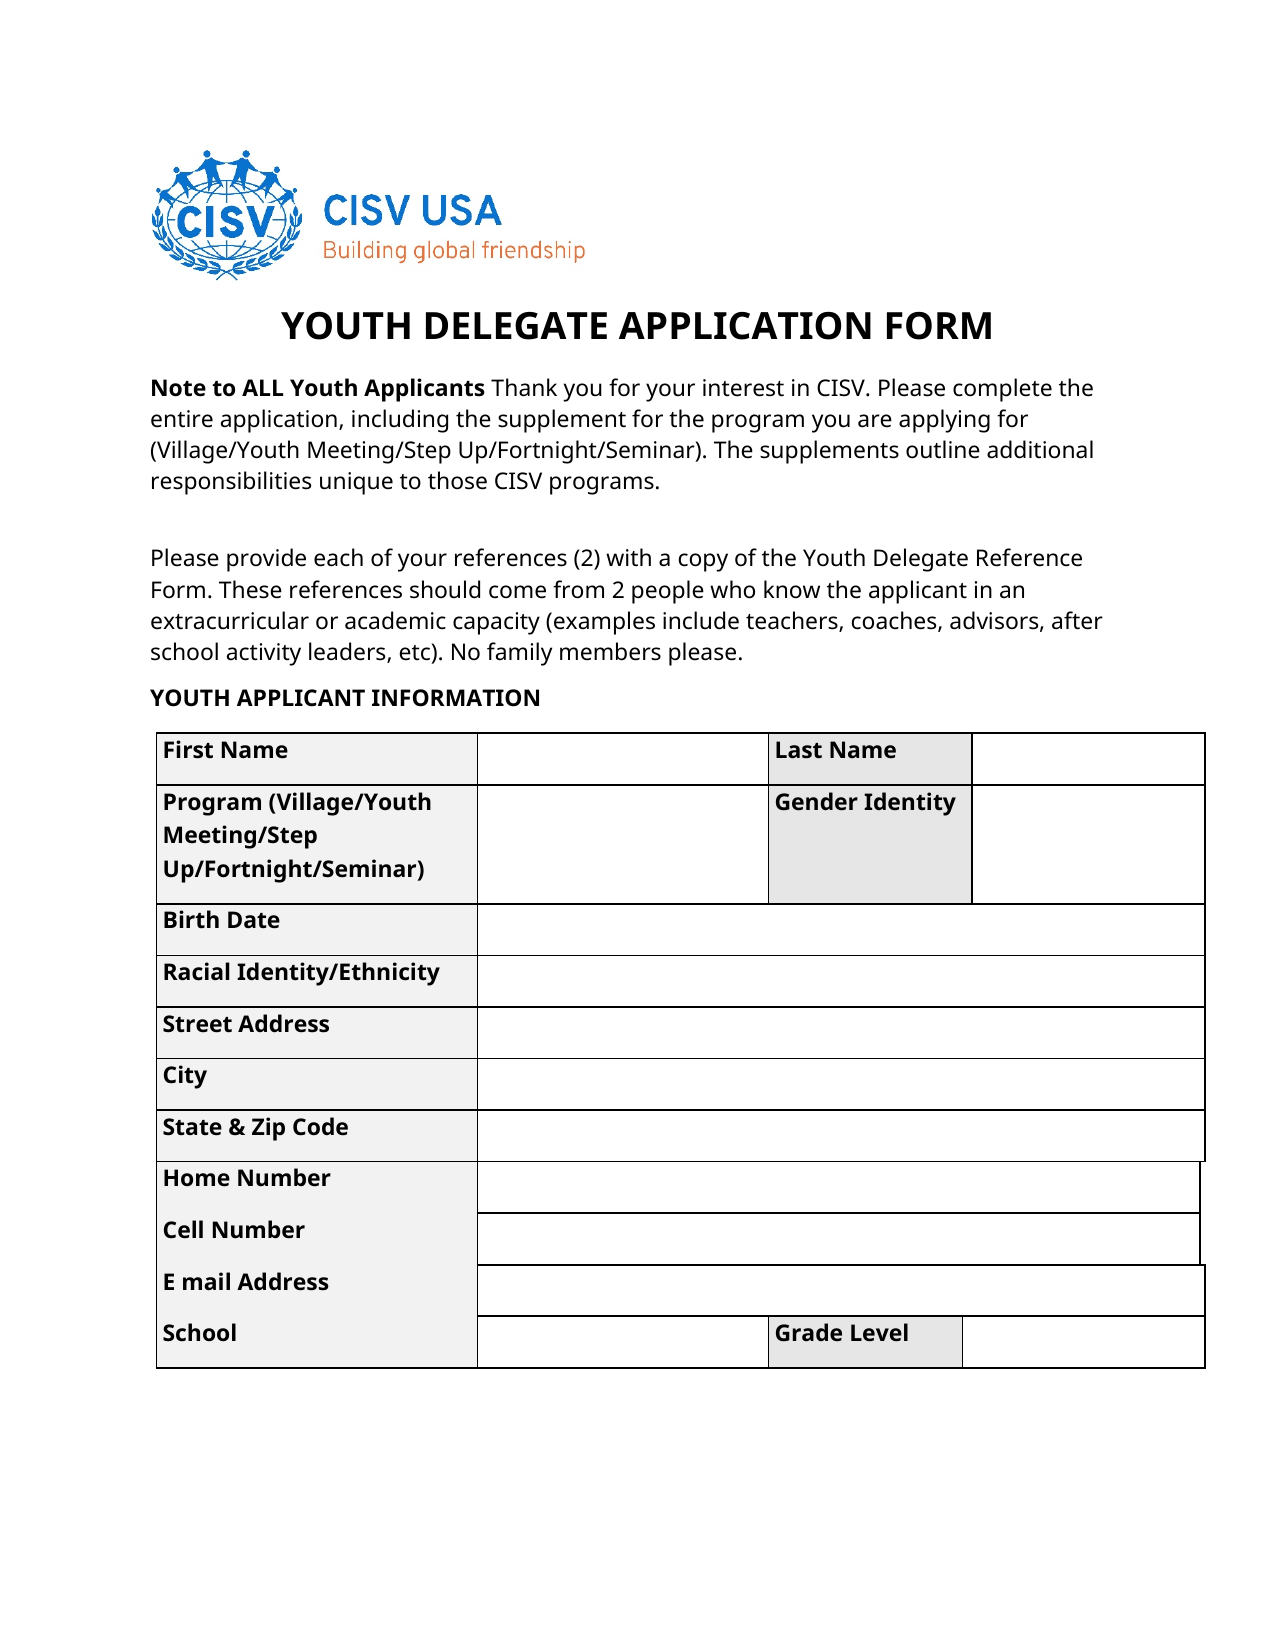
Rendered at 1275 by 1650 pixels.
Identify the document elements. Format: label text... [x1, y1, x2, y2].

table_cell Street Address [157, 1008, 477, 1058]
table_cell School [157, 1315, 477, 1367]
picture [150, 150, 589, 281]
table_cell E mail Address [157, 1264, 477, 1315]
table_header [478, 734, 768, 784]
table_cell Racial Identity/Ethnicity [157, 956, 477, 1006]
text YOUTH APPLICANT INFORMATION [150, 682, 1125, 713]
table_header Last Name [769, 734, 971, 784]
table_cell [478, 1059, 1204, 1109]
table_cell [478, 1266, 1204, 1315]
table_cell [478, 1111, 1204, 1161]
table_cell Home Number [157, 1162, 477, 1212]
table_cell Gender Identity [769, 786, 971, 903]
table_header [973, 734, 1204, 784]
table_cell [478, 905, 1204, 954]
table_cell Grade Level [769, 1317, 962, 1367]
table_cell [478, 786, 768, 903]
table_cell [478, 1162, 1199, 1212]
table_cell Cell Number [157, 1212, 477, 1264]
text Please provide each of your references (2) with a copy of the Youth Delegate Reference Form. These references should come from 2 people who know the applicant in an extracurricular or academic capacity (examples include teachers, coaches, advisors, after school activity leaders, etc). No family members please. [150, 542, 1125, 667]
table_cell State & Zip Code [157, 1111, 477, 1161]
table_cell [963, 1317, 1204, 1367]
table_cell City [157, 1059, 477, 1109]
text YOUTH DELEGATE APPLICATION FORM [150, 300, 1125, 351]
table_cell [478, 1008, 1204, 1058]
table_cell [478, 1317, 768, 1367]
table_cell [478, 956, 1204, 1006]
table_cell Birth Date [157, 905, 477, 954]
text Note to ALL Youth Applicants Thank you for your interest in CISV. Please complete the entire application, including the supplement for the program you are applying for (Village/Youth Meeting/Step Up/Fortnight/Seminar). The supplements outline additional responsibilities unique to those CISV programs. [150, 371, 1125, 496]
table_header First Name [157, 734, 477, 784]
table_cell [973, 786, 1204, 903]
table_cell Program (Village/Youth Meeting/Step Up/Fortnight/Seminar) [157, 786, 477, 903]
table_cell [478, 1214, 1199, 1264]
